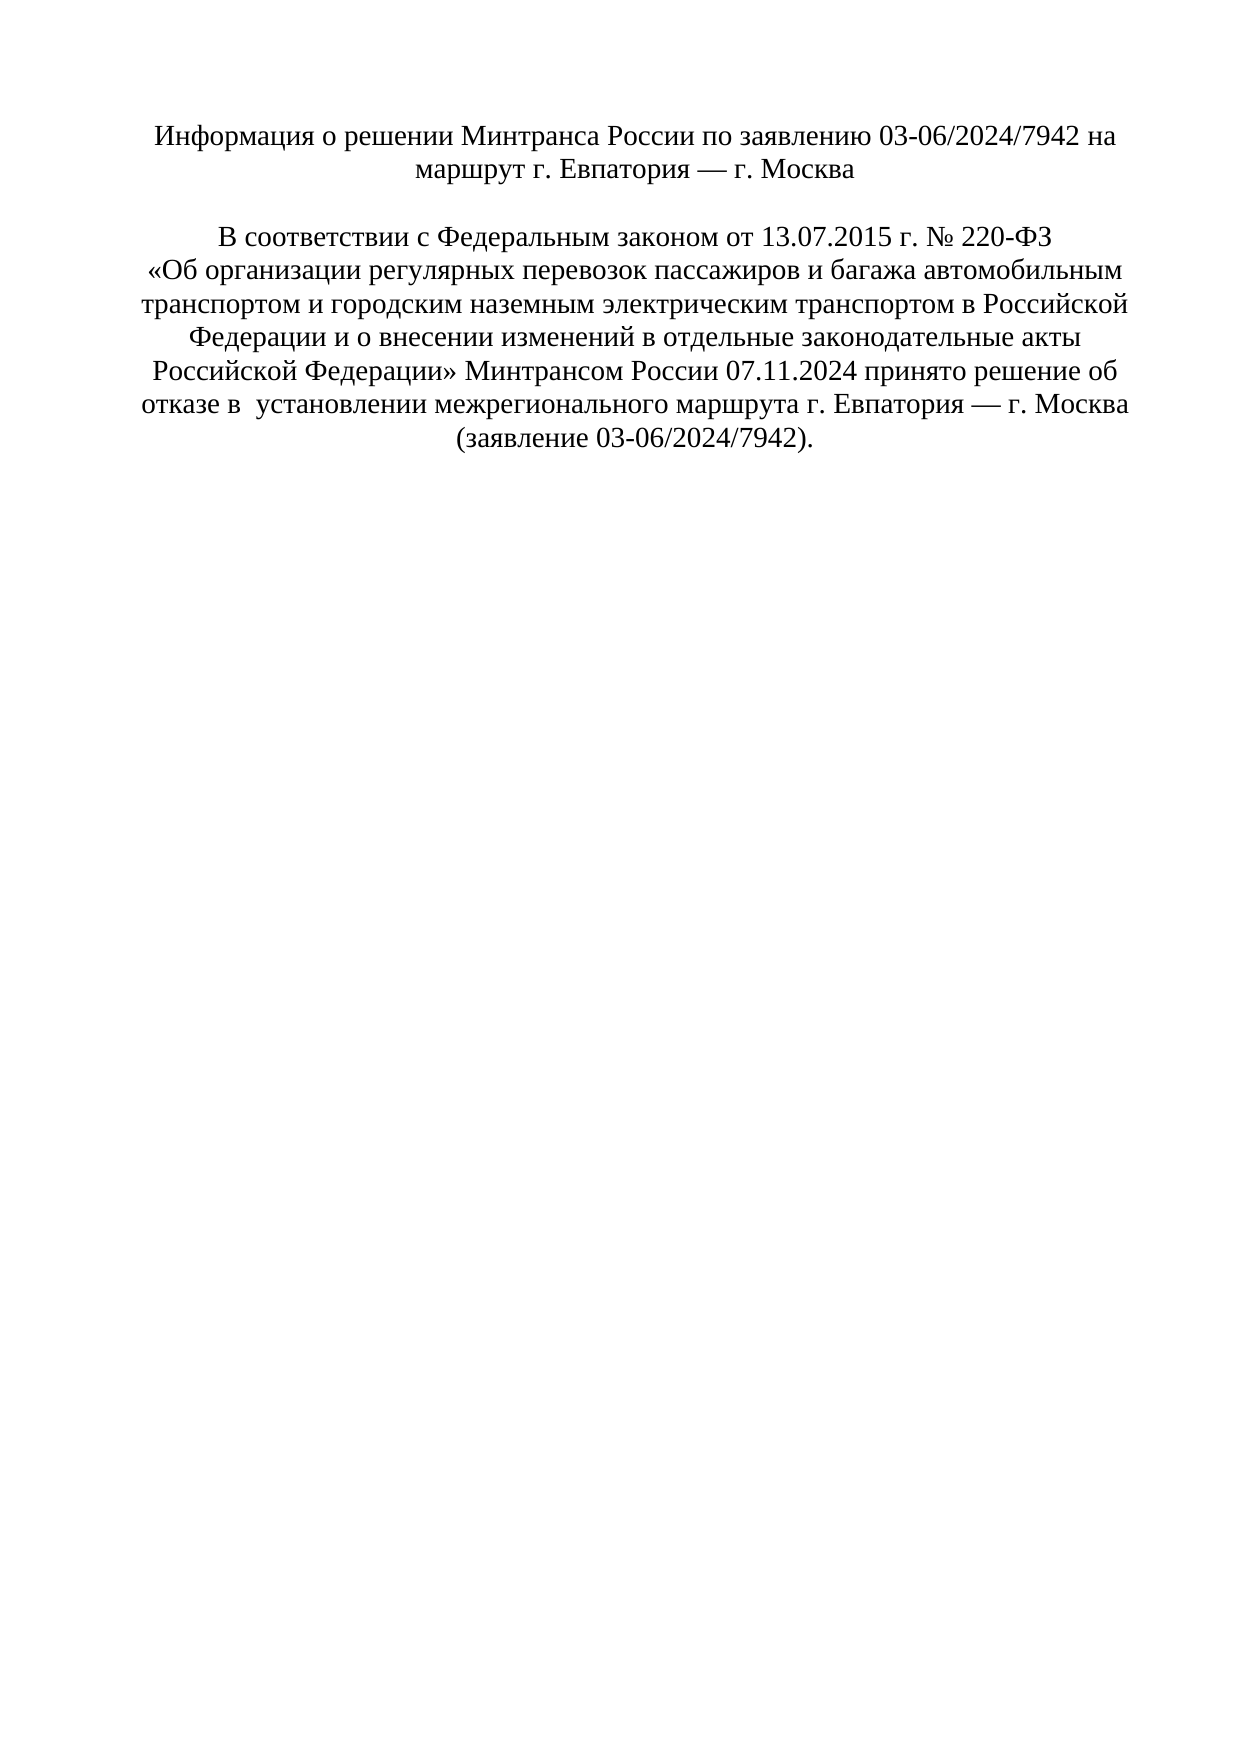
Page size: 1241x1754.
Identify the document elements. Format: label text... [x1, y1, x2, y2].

text В соответствии с Федеральным законом от 13.07.2015 г. № 220-ФЗ «Об организации регулярных перевозок пассажиров и багажа автомобильным транспортом и городским наземным электрическим транспортом в Российской Федерации и о внесении изменений в отдельные законодательные акты Российской Федерации» Минтрансом России 07.11.2024 принято решение об отказе в установлении межрегионального маршрута г. Евпатория — г. Москва (заявление 03-06/2024/7942). [118, 219, 1152, 453]
text Информация о решении Минтранса России по заявлению 03-06/2024/7942 на маршрут г. Евпатория — г. Москва [118, 118, 1152, 185]
